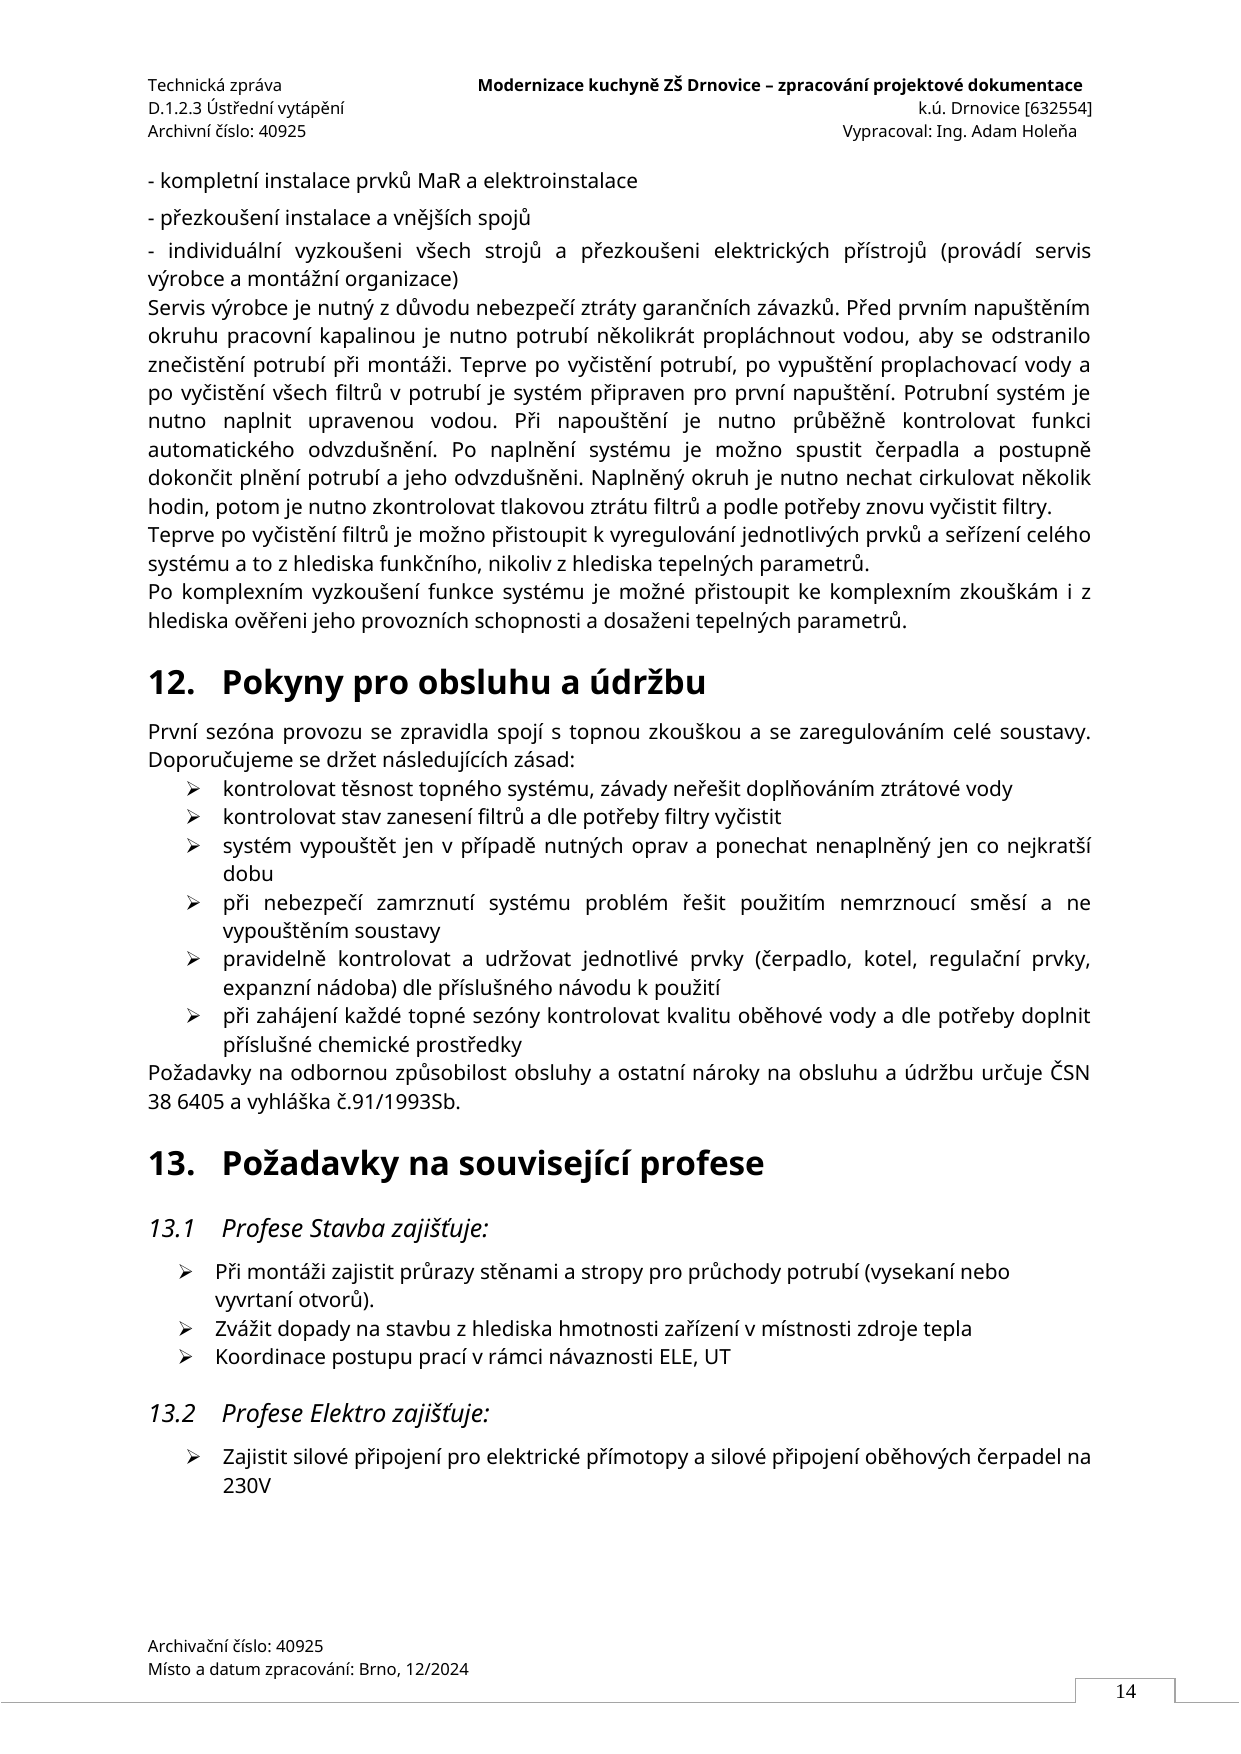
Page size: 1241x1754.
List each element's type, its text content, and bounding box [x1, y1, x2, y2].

list při nebezpečí zamrznutí systému problém řešit použitím nemrznoucí směsí a ne vypouštěním soustavy [185, 888, 1092, 944]
list Při montáži zajistit průrazy stěnami a stropy pro průchody potrubí (vysekaní nebo vyvrtaní otvorů). [177, 1257, 1092, 1314]
text Teprve po vyčistění filtrů je možno přistoupit k vyregulování jednotlivých prvků a seřízení celého systému a to z hlediska funkčního, nikoliv z hlediska tepelných parametrů. [148, 520, 1092, 577]
text - přezkoušení instalace a vnějších spojů [148, 203, 1092, 232]
subtitle Profese Elektro zajišťuje: [148, 1396, 1092, 1430]
list při zahájení každé topné sezóny kontrolovat kvalitu oběhové vody a dle potřeby doplnit příslušné chemické prostředky [185, 1001, 1092, 1058]
subtitle Požadavky na související profese [148, 1140, 1092, 1186]
text - kompletní instalace prvků MaR a elektroinstalace [148, 166, 1092, 194]
text Servis výrobce je nutný z důvodu nebezpečí ztráty garančních závazků. Před prvním napuštěním okruhu pracovní kapalinou je nutno potrubí několikrát propláchnout vodou, aby se odstranilo znečistění potrubí při montáži. Teprve po vyčistění potrubí, po vypuštění proplachovací vody a po vyčistění všech filtrů v potrubí je systém připraven pro první napuštění. Potrubní systém je nutno naplnit upravenou vodou. Při napouštění je nutno průběžně kontrolovat funkci automatického odvzdušnění. Po naplnění systému je možno spustit čerpadla a postupně dokončit plnění potrubí a jeho odvzdušněni. Naplněný okruh je nutno nechat cirkulovat několik hodin, potom je nutno zkontrolovat tlakovou ztrátu filtrů a podle potřeby znovu vyčistit filtry. [148, 293, 1092, 520]
list kontrolovat stav zanesení filtrů a dle potřeby filtry vyčistit [185, 802, 1092, 831]
list systém vypouštět jen v případě nutných oprav a ponechat nenaplněný jen co nejkratší dobu [185, 831, 1092, 888]
list pravidelně kontrolovat a udržovat jednotlivé prvky (čerpadlo, kotel, regulační prvky, expanzní nádoba) dle příslušného návodu k použití [185, 944, 1092, 1001]
list Zvážit dopady na stavbu z hlediska hmotnosti zařízení v místnosti zdroje tepla [177, 1314, 1092, 1342]
text - individuální vyzkoušeni všech strojů a přezkoušeni elektrických přístrojů (provádí servis výrobce a montážní organizace) [148, 236, 1092, 293]
subtitle Profese Stavba zajišťuje: [148, 1211, 1092, 1245]
text Po komplexním vyzkoušení funkce systému je možné přistoupit ke komplexním zkouškám i z hlediska ověřeni jeho provozních schopnosti a dosaženi tepelných parametrů. [148, 577, 1092, 634]
text První sezóna provozu se zpravidla spojí s topnou zkouškou a se zaregulováním celé soustavy. Doporučujeme se držet následujících zásad: [148, 717, 1092, 774]
list Zajistit silové připojení pro elektrické přímotopy a silové připojení oběhových čerpadel na 230V [185, 1442, 1092, 1499]
subtitle Pokyny pro obsluhu a údržbu [148, 659, 1092, 704]
text Požadavky na odbornou způsobilost obsluhy a ostatní nároky na obsluhu a údržbu určuje ČSN 38 6405 a vyhláška č.91/1993Sb. [148, 1058, 1092, 1115]
list kontrolovat těsnost topného systému, závady neřešit doplňováním ztrátové vody [185, 774, 1092, 802]
list Koordinace postupu prací v rámci návaznosti ELE, UT [177, 1342, 1092, 1371]
